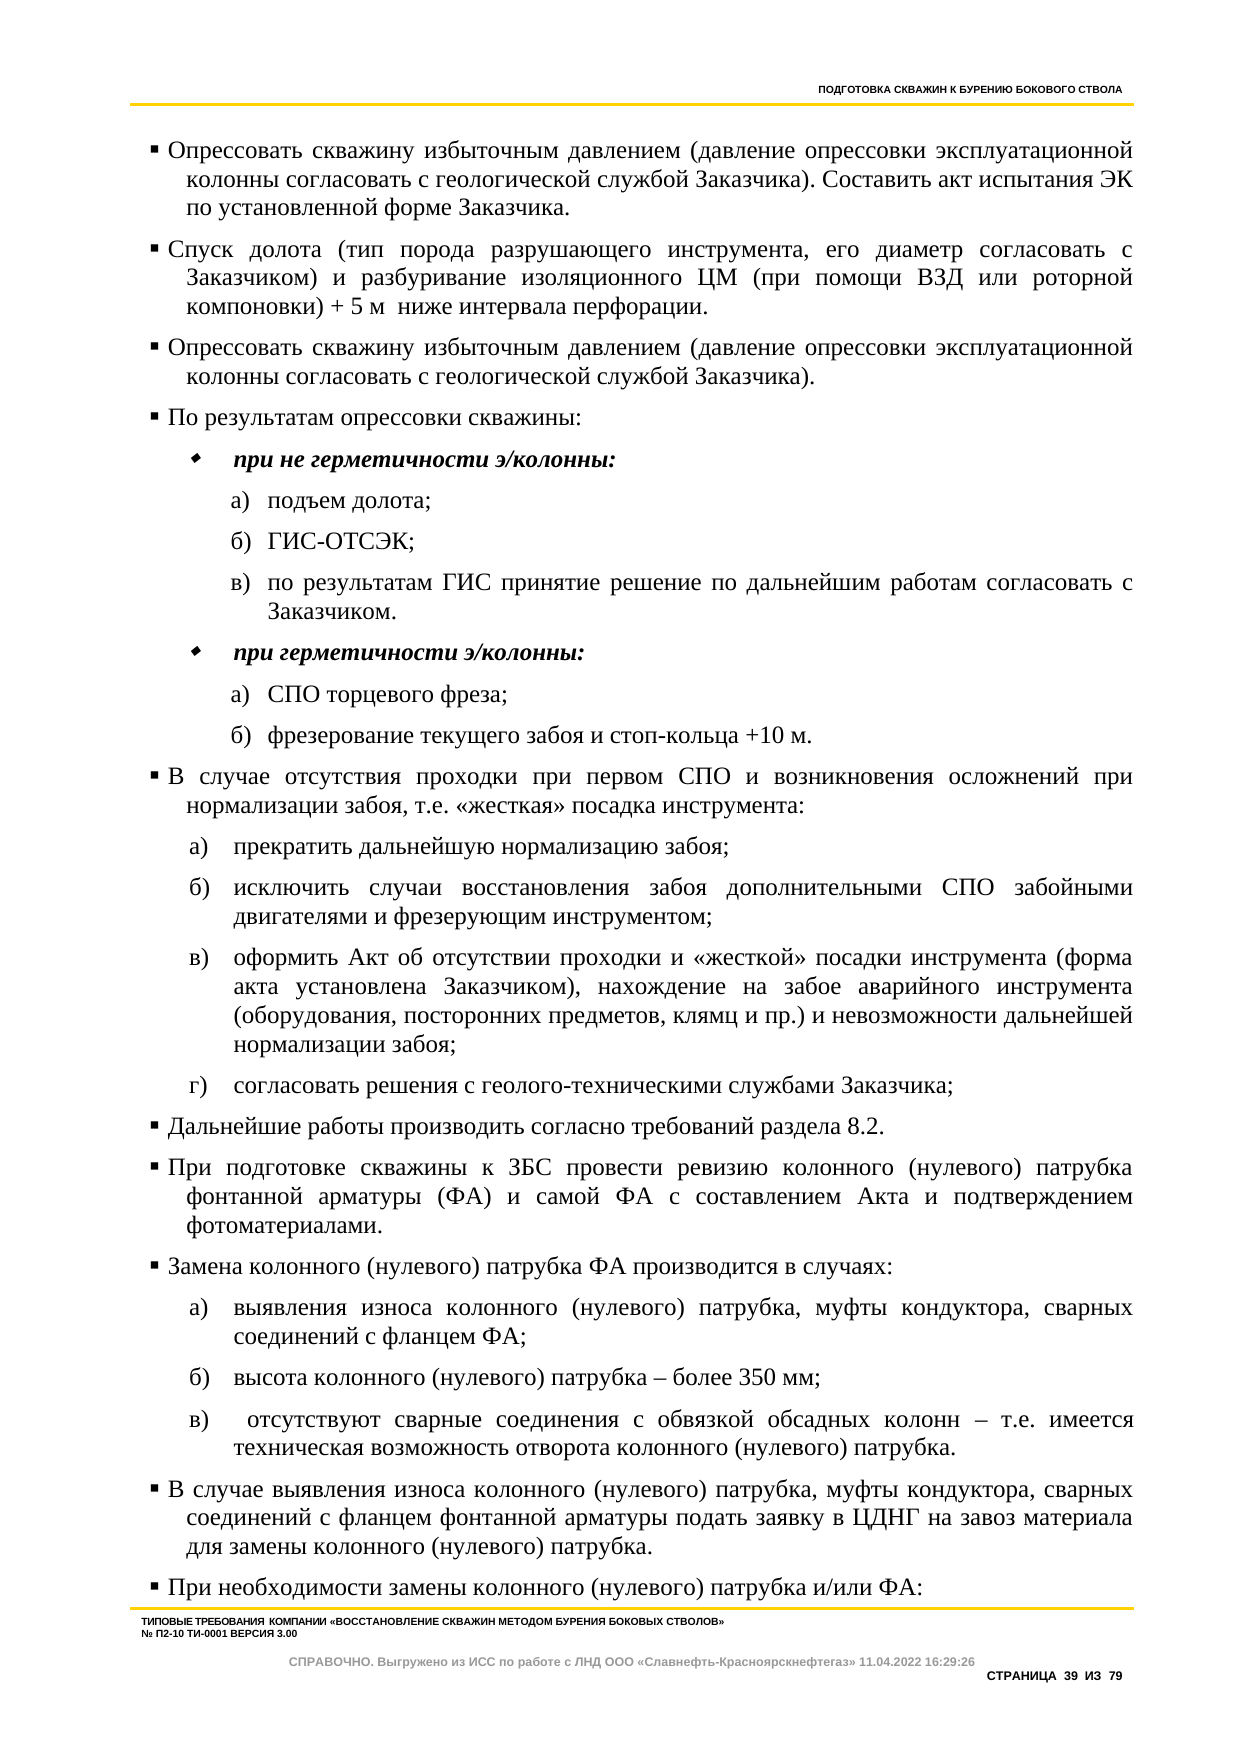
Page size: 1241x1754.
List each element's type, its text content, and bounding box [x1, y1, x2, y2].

list подъем долота; [230, 485, 1134, 514]
list оформить Акт об отсутствии проходки и «жесткой» посадки инструмента (форма акта установлена Заказчиком), нахождение на забое аварийного инструмента (оборудования, посторонних предметов, клямц и пр.) и невозможности дальнейшей нормализации забоя; [189, 942, 1134, 1057]
list Опрессовать скважину избыточным давлением (давление опрессовки эксплуатационной колонны согласовать с геологической службой Заказчика). Составить акт испытания ЭК по установленной форме Заказчика. [149, 135, 1134, 221]
list Дальнейшие работы производить согласно требований раздела 8.2. [149, 1111, 1134, 1140]
list В случае отсутствия проходки при первом СПО и возникновения осложнений при нормализации забоя, т.е. «жесткая» посадка инструмента: [149, 761, 1134, 819]
list по результатам ГИС принятие решение по дальнейшим работам согласовать с Заказчиком. [230, 567, 1134, 625]
list при герметичности э/колонны: [186, 637, 1134, 666]
list фрезерование текущего забоя и стоп-кольца +10 м. [230, 720, 1134, 749]
list отсутствуют сварные соединения с обвязкой обсадных колонн – т.е. имеется техническая возможность отворота колонного (нулевого) патрубка. [189, 1404, 1134, 1461]
list Спуск долота (тип порода разрушающего инструмента, его диаметр согласовать с Заказчиком) и разбуривание изоляционного ЦМ (при помощи ВЗД или роторной компоновки) + 5 м ниже интервала перфорации. [149, 234, 1134, 320]
list При подготовке скважины к ЗБС провести ревизию колонного (нулевого) патрубка фонтанной арматуры (ФА) и самой ФА с составлением Акта и подтверждением фотоматериалами. [149, 1152, 1134, 1239]
list высота колонного (нулевого) патрубка – более 350 мм; [189, 1362, 1134, 1391]
list При необходимости замены колонного (нулевого) патрубка и/или ФА: [149, 1572, 1134, 1601]
list Замена колонного (нулевого) патрубка ФА производится в случаях: [149, 1251, 1134, 1280]
list В случае выявления износа колонного (нулевого) патрубка, муфты кондуктора, сварных соединений с фланцем фонтанной арматуры подать заявку в ЦДНГ на завоз материала для замены колонного (нулевого) патрубка. [149, 1474, 1134, 1560]
list По результатам опрессовки скважины: [149, 402, 1134, 431]
list согласовать решения с геолого-техническими службами Заказчика; [189, 1070, 1134, 1099]
list Опрессовать скважину избыточным давлением (давление опрессовки эксплуатационной колонны согласовать с геологической службой Заказчика). [149, 332, 1134, 390]
list ГИС-ОТСЭК; [230, 526, 1134, 555]
list исключить случаи восстановления забоя дополнительными СПО забойными двигателями и фрезерующим инструментом; [189, 872, 1134, 930]
list прекратить дальнейшую нормализацию забоя; [189, 831, 1134, 860]
list при не герметичности э/колонны: [186, 444, 1134, 472]
list СПО торцевого фреза; [230, 679, 1134, 707]
list выявления износа колонного (нулевого) патрубка, муфты кондуктора, сварных соединений с фланцем ФА; [189, 1292, 1134, 1350]
